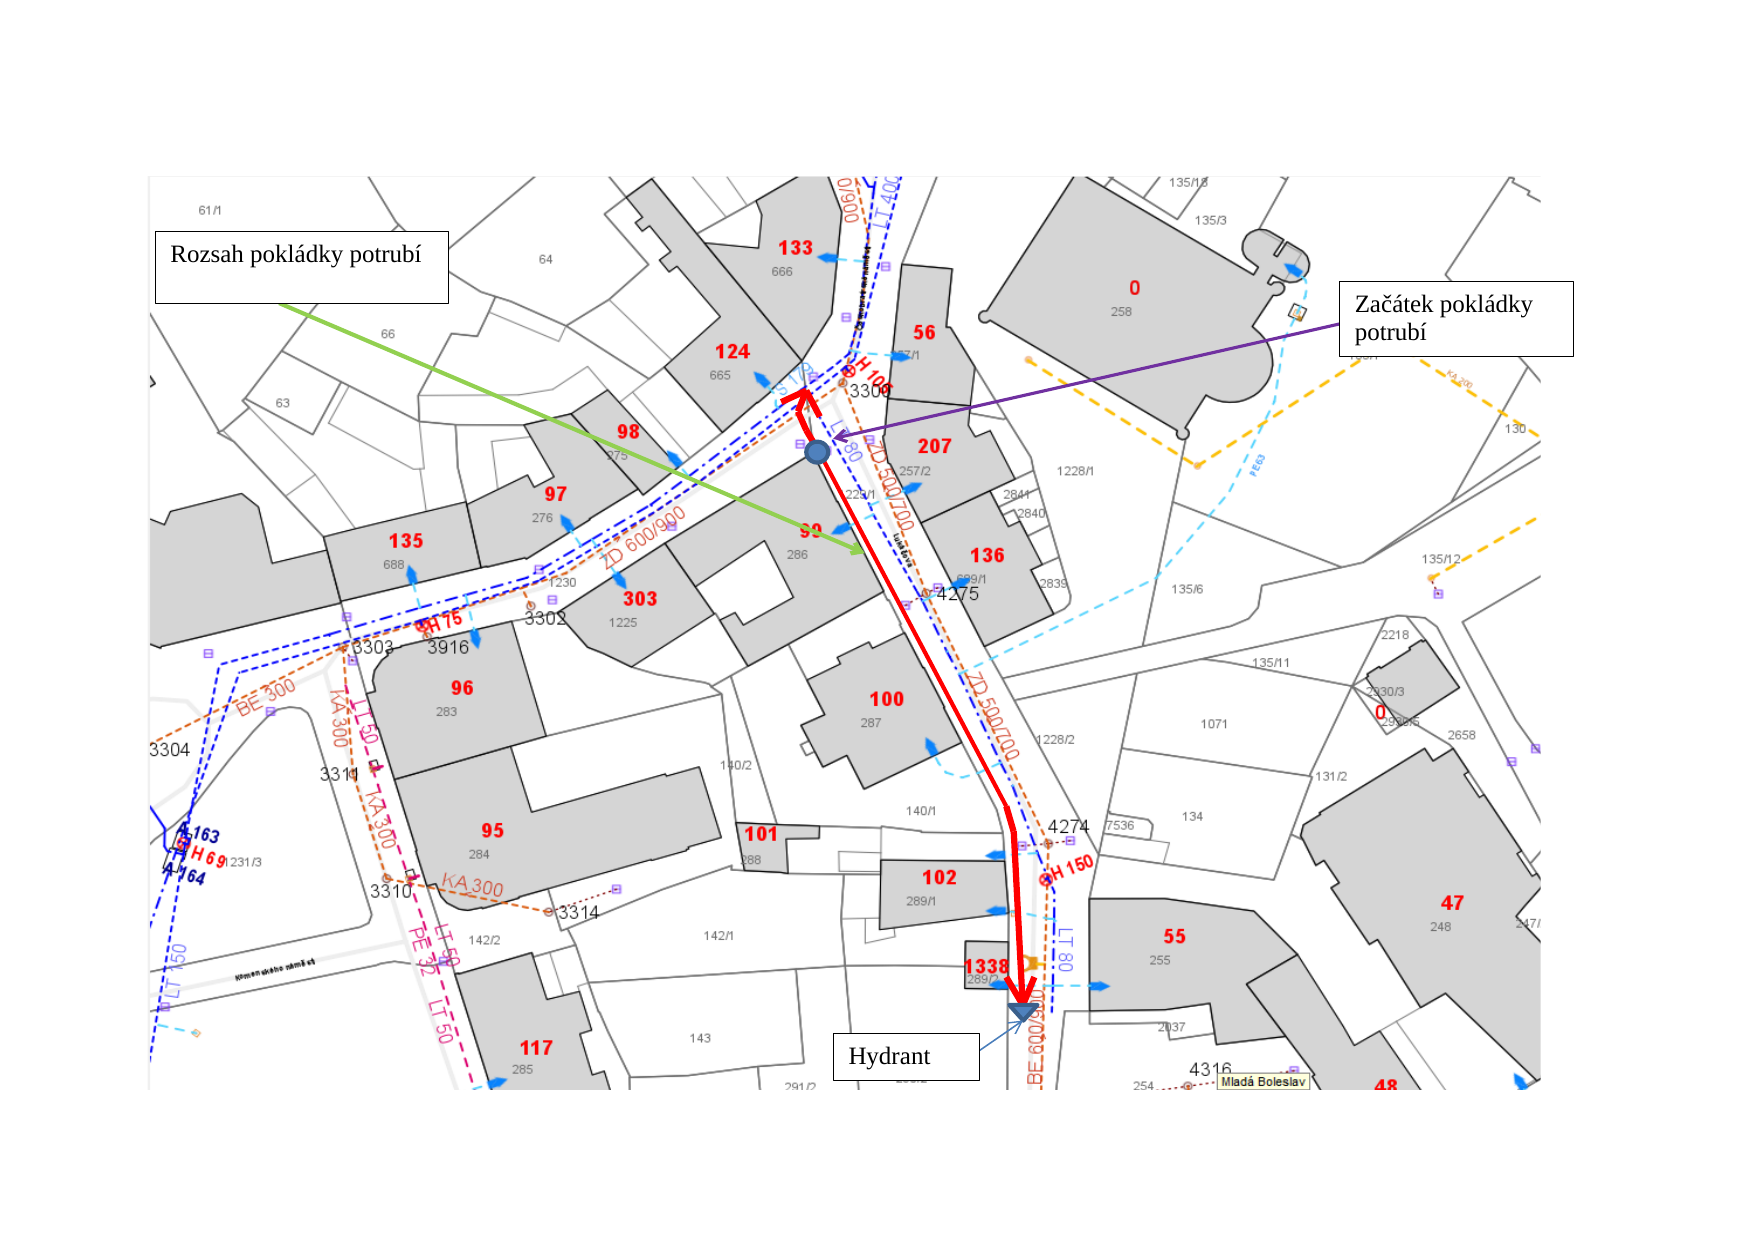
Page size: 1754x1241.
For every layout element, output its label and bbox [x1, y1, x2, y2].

picture [147, 176, 1541, 1090]
